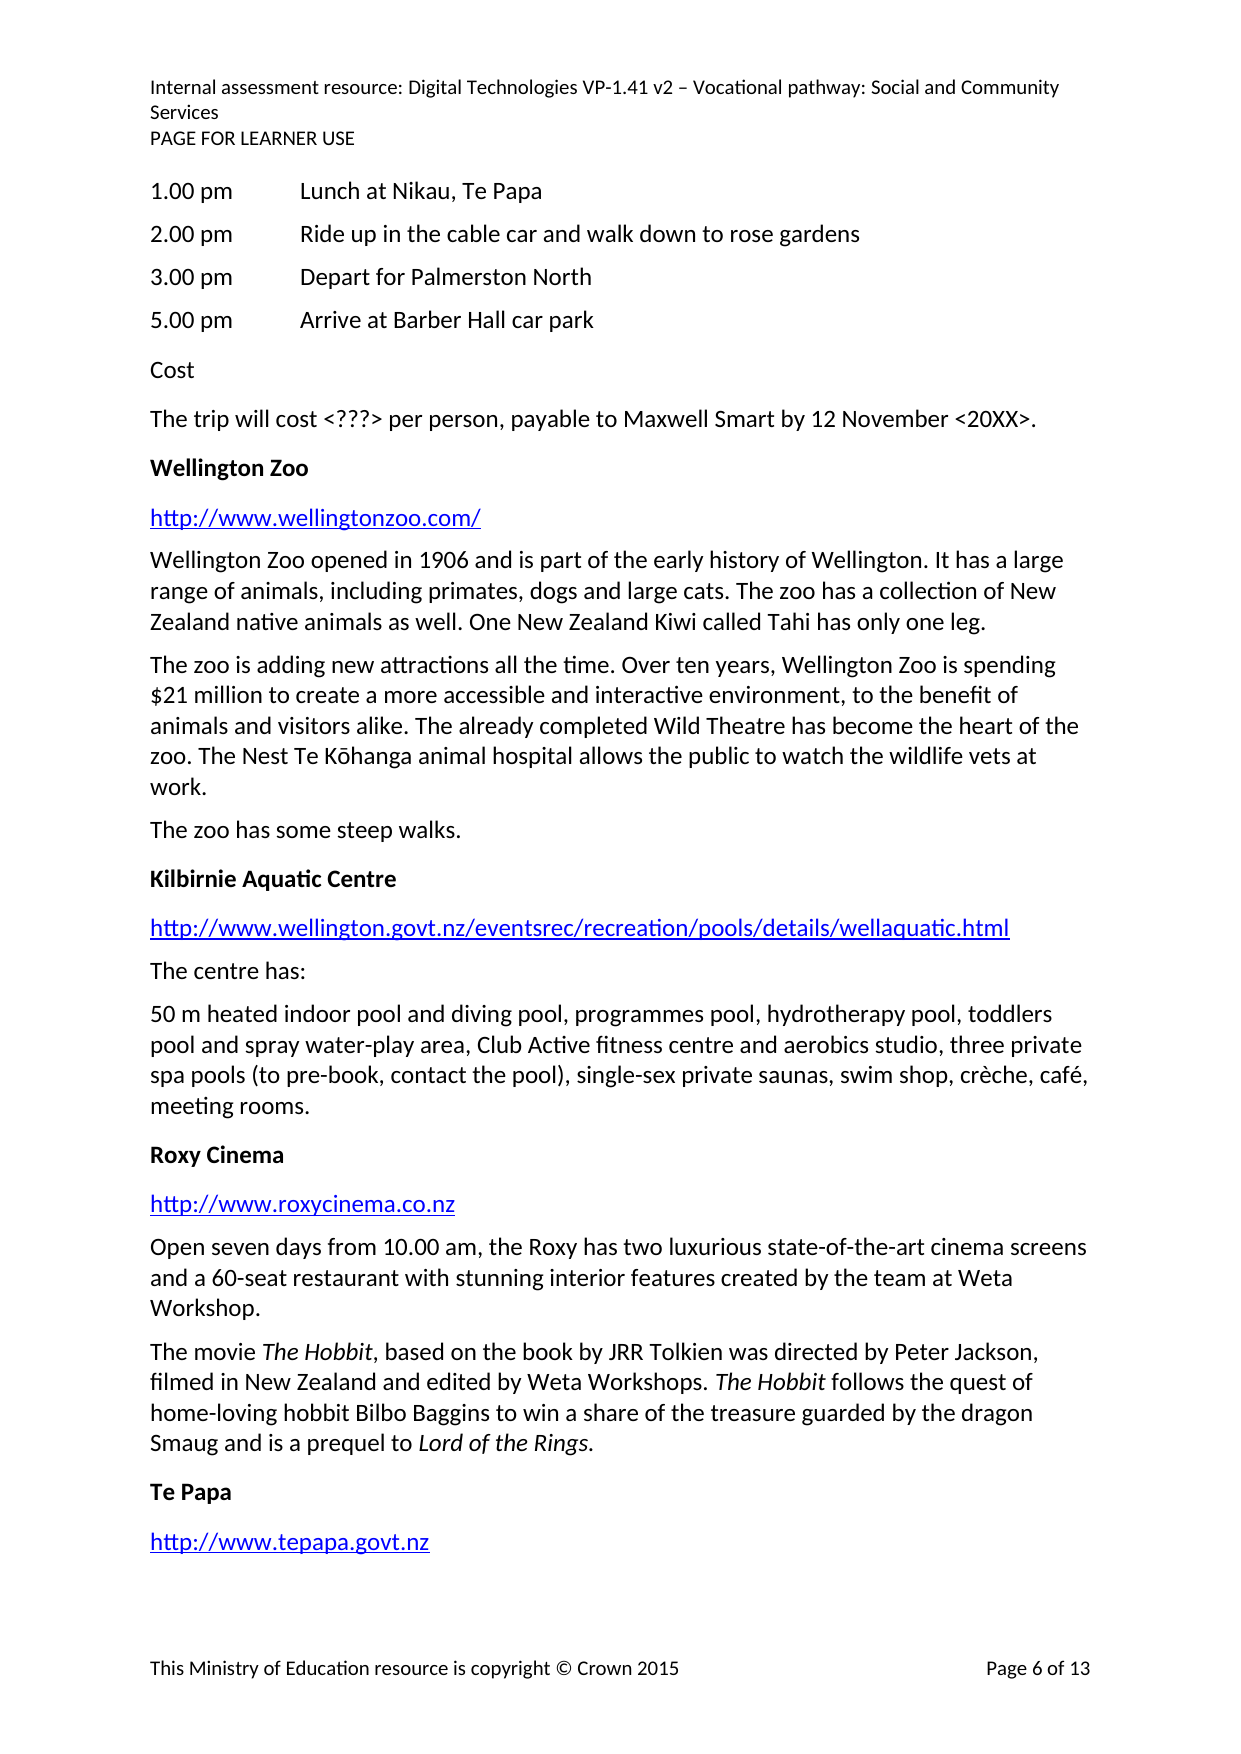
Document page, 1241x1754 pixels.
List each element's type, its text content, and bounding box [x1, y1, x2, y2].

text http://www.wellingtonzoo.com/ [150, 502, 1090, 532]
text 5.00 pm Arrive at Barber Hall car park [150, 304, 1090, 335]
subtitle Cost [150, 354, 1090, 384]
text The zoo has some steep walks. [150, 814, 1090, 844]
text The zoo is adding new attractions all the time. Over ten years, Wellington Zoo is spending $21 million to create a more accessible and interactive environment, to the benefit of animals and visitors alike. The already completed Wild Theatre has become the heart of the zoo. The Nest Te Kōhanga animal hospital allows the public to watch the wildlife vets at work. [150, 649, 1090, 801]
subtitle Roxy Cinema [150, 1139, 1090, 1170]
text http://www.wellington.govt.nz/eventsrec/recreation/pools/details/wellaquatic.html [150, 912, 1090, 943]
text Wellington Zoo opened in 1906 and is part of the early history of Wellington. It has a large range of animals, including primates, dogs and large cats. The zoo has a collection of New Zealand native animals as well. One New Zealand Kiwi called Tahi has only one leg. [150, 545, 1090, 636]
text The centre has: [150, 955, 1090, 986]
text http://www.roxycinema.co.nz [150, 1188, 1090, 1219]
text Open seven days from 10.00 am, the Roxy has two luxurious state-of-the-art cinema screens and a 60-seat restaurant with stunning interior features created by the team at Weta Workshop. [150, 1232, 1090, 1323]
subtitle Wellington Zoo [150, 452, 1090, 483]
subtitle Kilbirnie Aquatic Centre [150, 863, 1090, 894]
text The trip will cost <???> per person, payable to Maxwell Smart by 12 November <20XX>. [150, 403, 1090, 434]
text 50 m heated indoor pool and diving pool, programmes pool, hydrotherapy pool, toddlers pool and spray water-play area, Club Active fitness centre and aerobics studio, three private spa pools (to pre-book, contact the pool), single-sex private saunas, swim shop, crèche, café, meeting rooms. [150, 998, 1090, 1121]
text The movie The Hobbit, based on the book by JRR Tolkien was directed by Peter Jackson, filmed in New Zealand and edited by Weta Workshops. The Hobbit follows the quest of home-loving hobbit Bilbo Baggins to win a share of the treasure guarded by the dragon Smaug and is a prequel to Lord of the Rings. [150, 1336, 1090, 1458]
subtitle Te Papa [150, 1476, 1090, 1507]
text 3.00 pm Depart for Palmerston North [150, 262, 1090, 292]
text http://www.tepapa.govt.nz [150, 1526, 1090, 1556]
text 1.00 pm Lunch at Nikau, Te Papa [150, 176, 1090, 206]
text 2.00 pm Ride up in the cable car and walk down to rose gardens [150, 218, 1090, 249]
